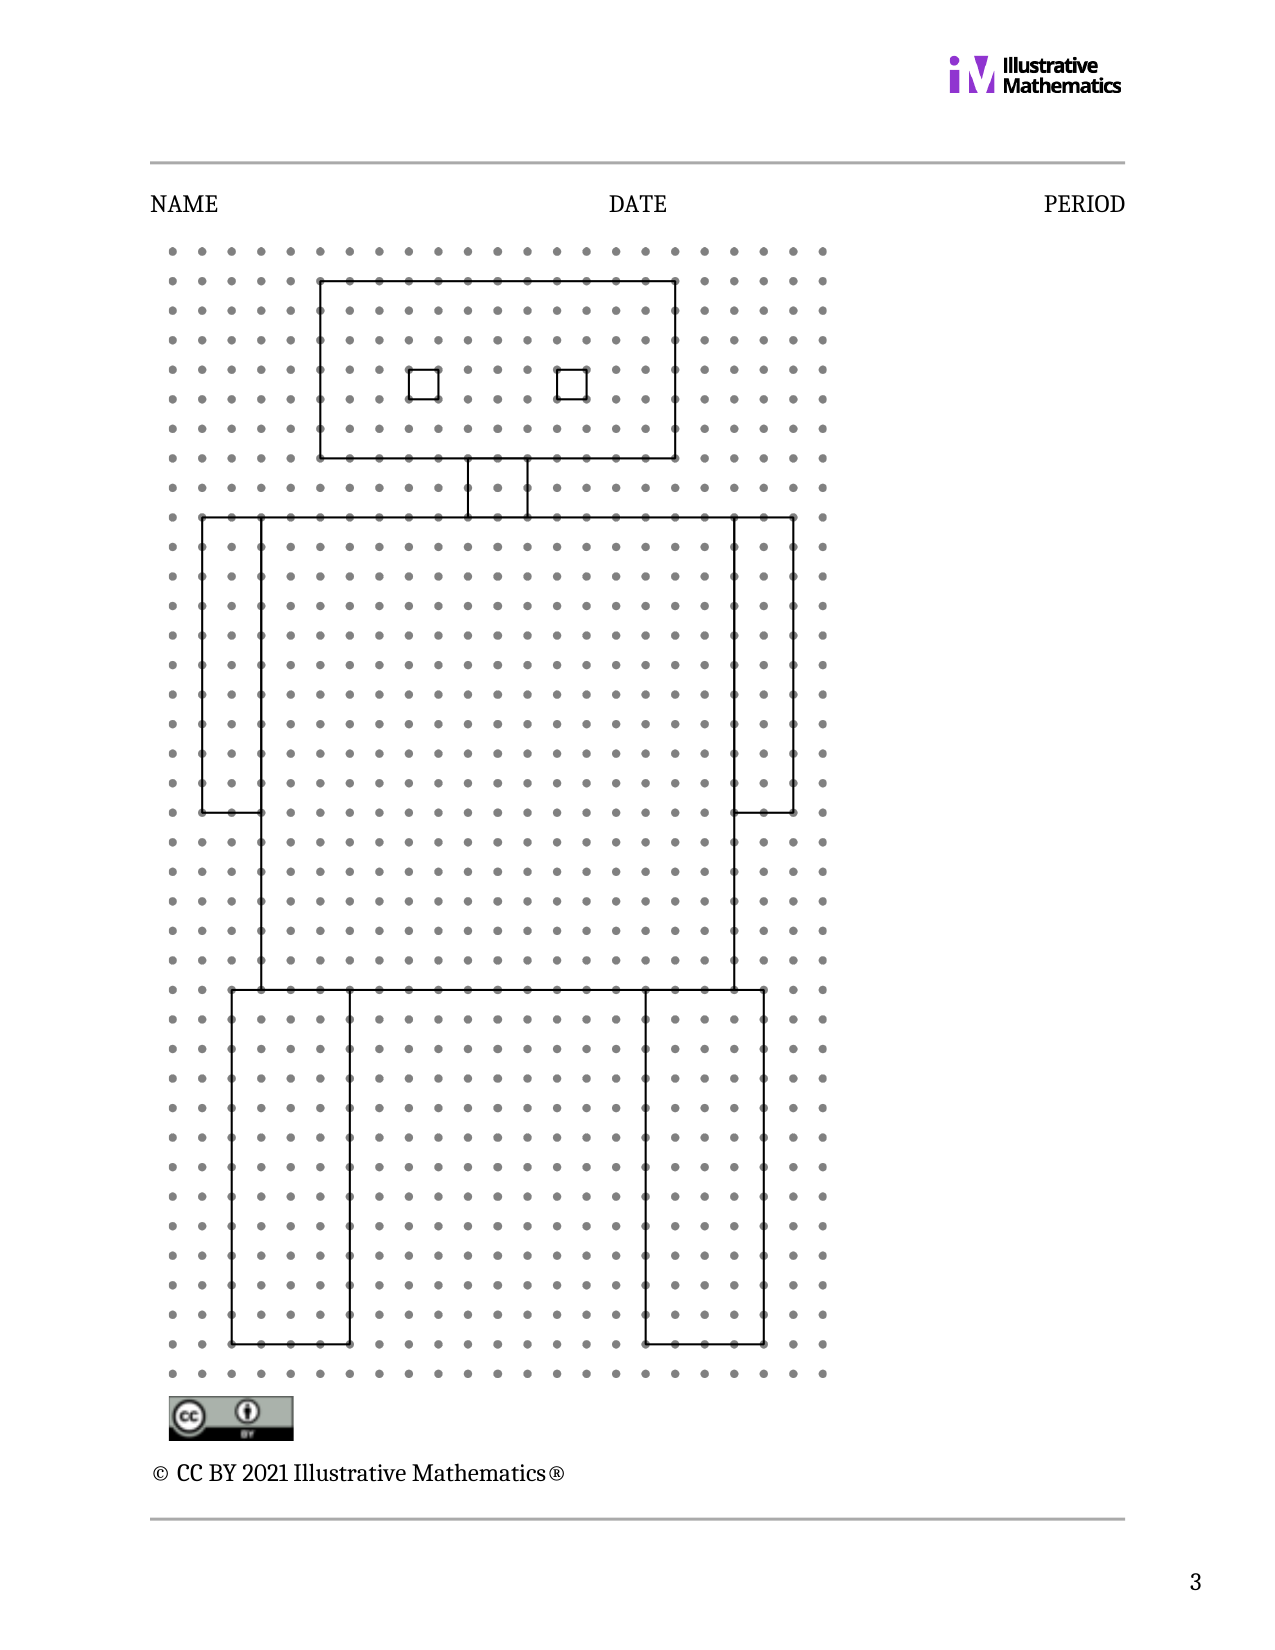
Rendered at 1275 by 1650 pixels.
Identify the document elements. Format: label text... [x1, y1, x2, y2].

picture [949, 55, 1121, 93]
picture [168, 1396, 294, 1441]
picture [168, 247, 827, 1378]
text © CC BY 2021 Illustrative Mathematics® [150, 1459, 1125, 1488]
